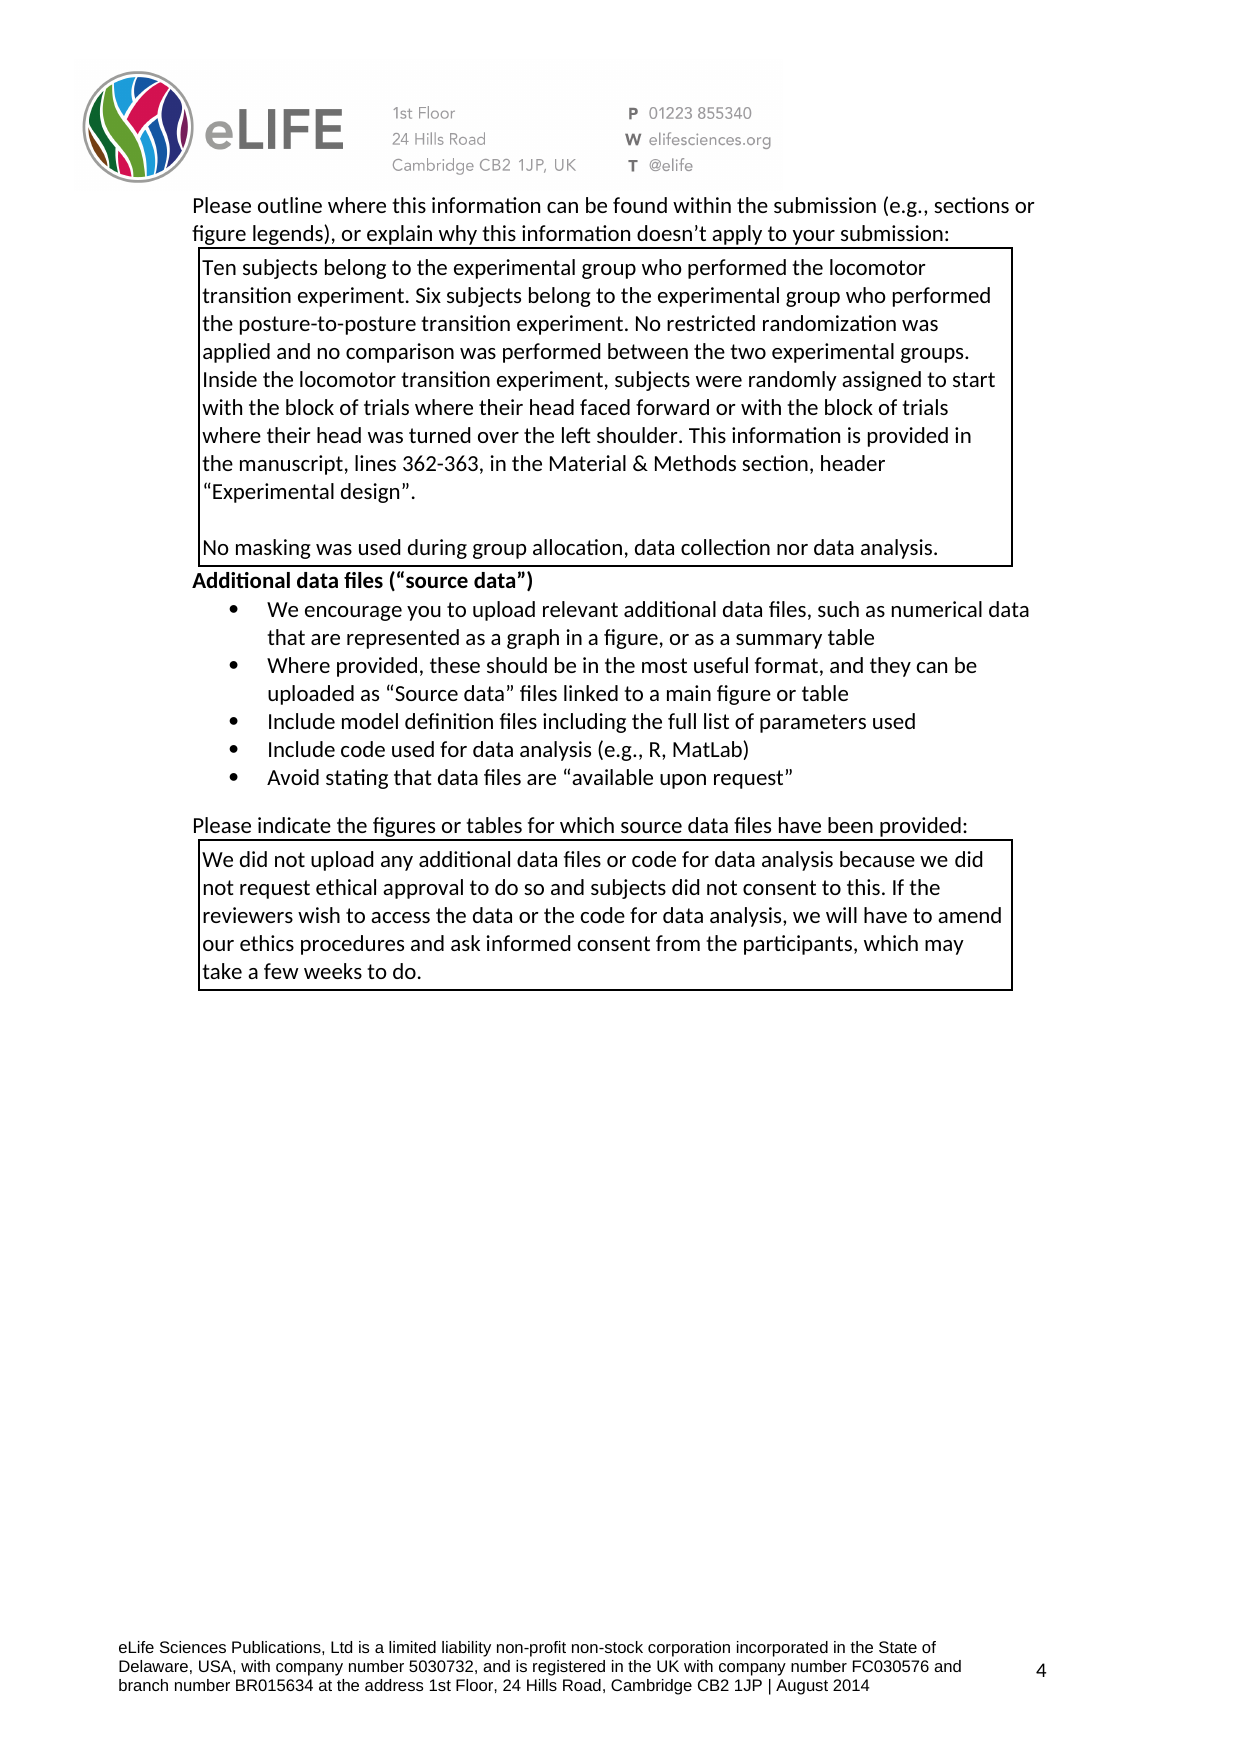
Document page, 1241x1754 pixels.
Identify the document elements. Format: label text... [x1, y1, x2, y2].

text Please indicate the figures or tables for which source data files have been provided: [192, 811, 1053, 839]
picture [73, 59, 784, 191]
list Avoid stating that data files are “available upon request” [229, 763, 1053, 791]
list Include code used for data analysis (e.g., R, MatLab) [229, 735, 1053, 763]
text Additional data files (“source data”) [192, 277, 1053, 595]
list Include model definition files including the full list of parameters used [229, 707, 1053, 735]
list Where provided, these should be in the most useful format, and they can be uploaded as “Source data” files linked to a main figure or table [229, 651, 1053, 707]
text Ten subjects belong to the experimental group who performed the locomotor transition experiment. Six subjects belong to the experimental group who performed the posture-to-posture transition experiment. No restricted randomization was applied and no comparison was performed between the two experimental groups. Inside the locomotor transition experiment, subjects were randomly assigned to start with the block of trials where their head faced forward or with the block of trials where their head was turned over the left shoulder. This information is provided in the manuscript, lines 362-363, in the Material & Methods section, header “Experimental design”. [200, 251, 1011, 505]
list We encourage you to upload relevant additional data files, such as numerical data that are represented as a graph in a figure, or as a summary table [229, 595, 1053, 651]
text Please outline where this information can be found within the submission (e.g., sections or figure legends), or explain why this information doesn’t apply to your submission: [192, 191, 1053, 247]
text No masking was used during group allocation, data collection nor data analysis. [200, 533, 1011, 563]
text We did not upload any additional data files or code for data analysis because we did not request ethical approval to do so and subjects did not consent to this. If the reviewers wish to access the data or the code for data analysis, we will have to amend our ethics procedures and ask informed consent from the participants, which may take a few weeks to do. [200, 843, 1011, 987]
